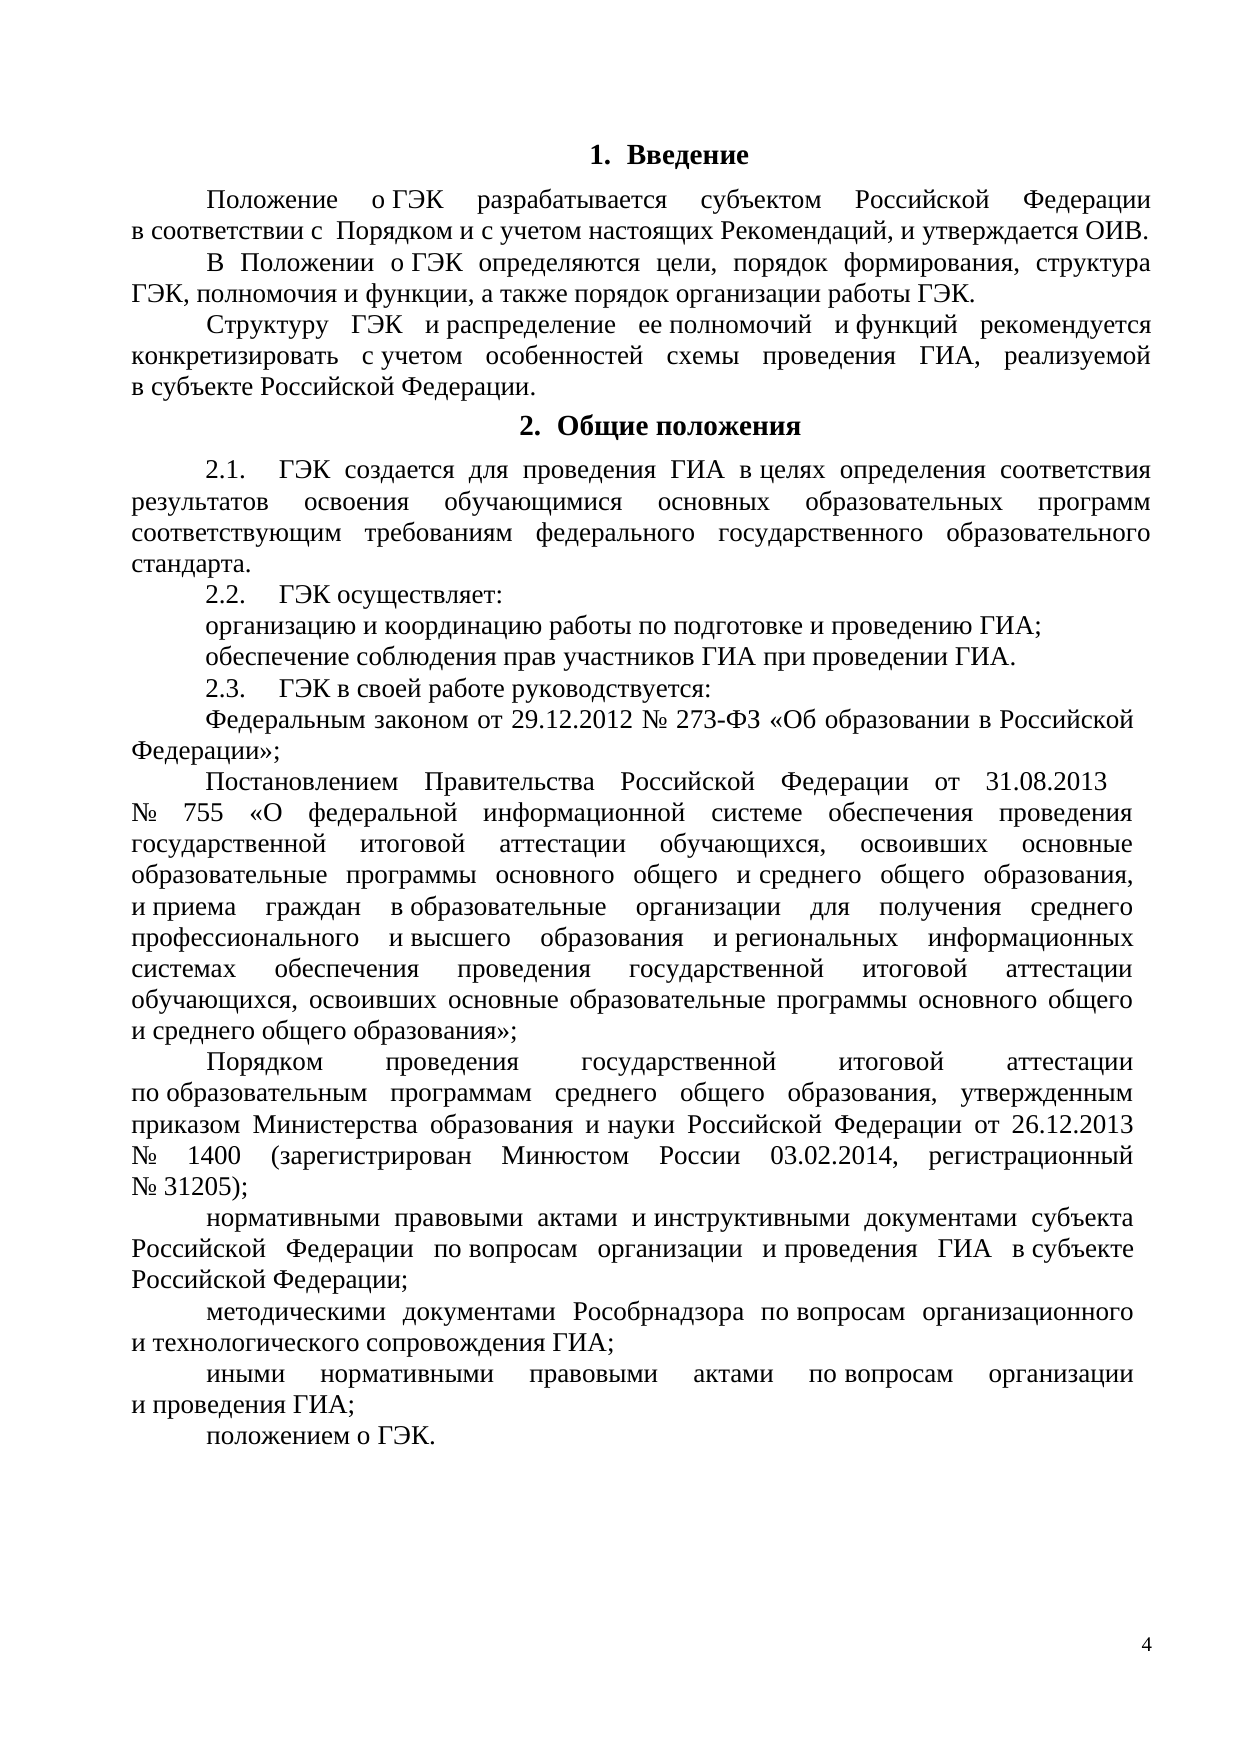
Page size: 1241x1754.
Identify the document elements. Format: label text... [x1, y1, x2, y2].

text иными нормативными правовыми актами по вопросам организации и проведения ГИА; [131, 1357, 1134, 1419]
text Порядком проведения государственной итоговой аттестации по образовательным программам среднего общего образования, утвержденным приказом Министерства образования и науки Российской Федерации от 26.12.2013 № 1400 (зарегистрирован Минюстом России 03.02.2014, регистрационный № 31205); [131, 1045, 1134, 1201]
text Структуру ГЭК и распределение ее полномочий и функций рекомендуется конкретизировать с учетом особенностей схемы проведения ГИА, реализуемой в субъекте Российской Федерации. [131, 308, 1152, 401]
text Положение о ГЭК разрабатывается субъектом Российской Федерации в соответствии с Порядком и с учетом настоящих Рекомендаций, и утверждается ОИВ. [131, 183, 1152, 246]
text положением о ГЭК. [131, 1419, 1134, 1450]
text обеспечение соблюдения прав участников ГИА при проведении ГИА. [131, 641, 1152, 672]
text нормативными правовыми актами и инструктивными документами субъекта Российской Федерации по вопросам организации и проведения ГИА в субъекте Российской Федерации; [131, 1201, 1134, 1294]
list ГЭК осуществляет: [131, 578, 1152, 609]
list ГЭК создается для проведения ГИА в целях определения соответствия результатов освоения обучающимися основных образовательных программ соответствующим требованиям федерального государственного образовательного стандарта. [131, 454, 1152, 578]
text организацию и координацию работы по подготовке и проведению ГИА; [131, 609, 1152, 641]
subtitle Общие положения [169, 408, 1152, 441]
text В Положении о ГЭК определяются цели, порядок формирования, структура ГЭК, полномочия и функции, а также порядок организации работы ГЭК. [131, 246, 1152, 308]
text Федеральным законом от 29.12.2012 № 273-ФЗ «Об образовании в Российской Федерации»; [131, 703, 1134, 765]
text Постановлением Правительства Российской Федерации от 31.08.2013 № 755 «О федеральной информационной системе обеспечения проведения государственной итоговой аттестации обучающихся, освоивших основные образовательные программы основного общего и среднего общего образования, и приема граждан в образовательные организации для получения среднего профессионального и высшего образования и региональных информационных системах обеспечения проведения государственной итоговой аттестации обучающихся, освоивших основные образовательные программы основного общего и среднего общего образования»; [131, 765, 1134, 1045]
list ГЭК в своей работе руководствуется: [131, 672, 1134, 703]
subtitle Введение [589, 137, 1152, 171]
text методическими документами Рособрнадзора по вопросам организационного и технологического сопровождения ГИА; [131, 1294, 1134, 1357]
